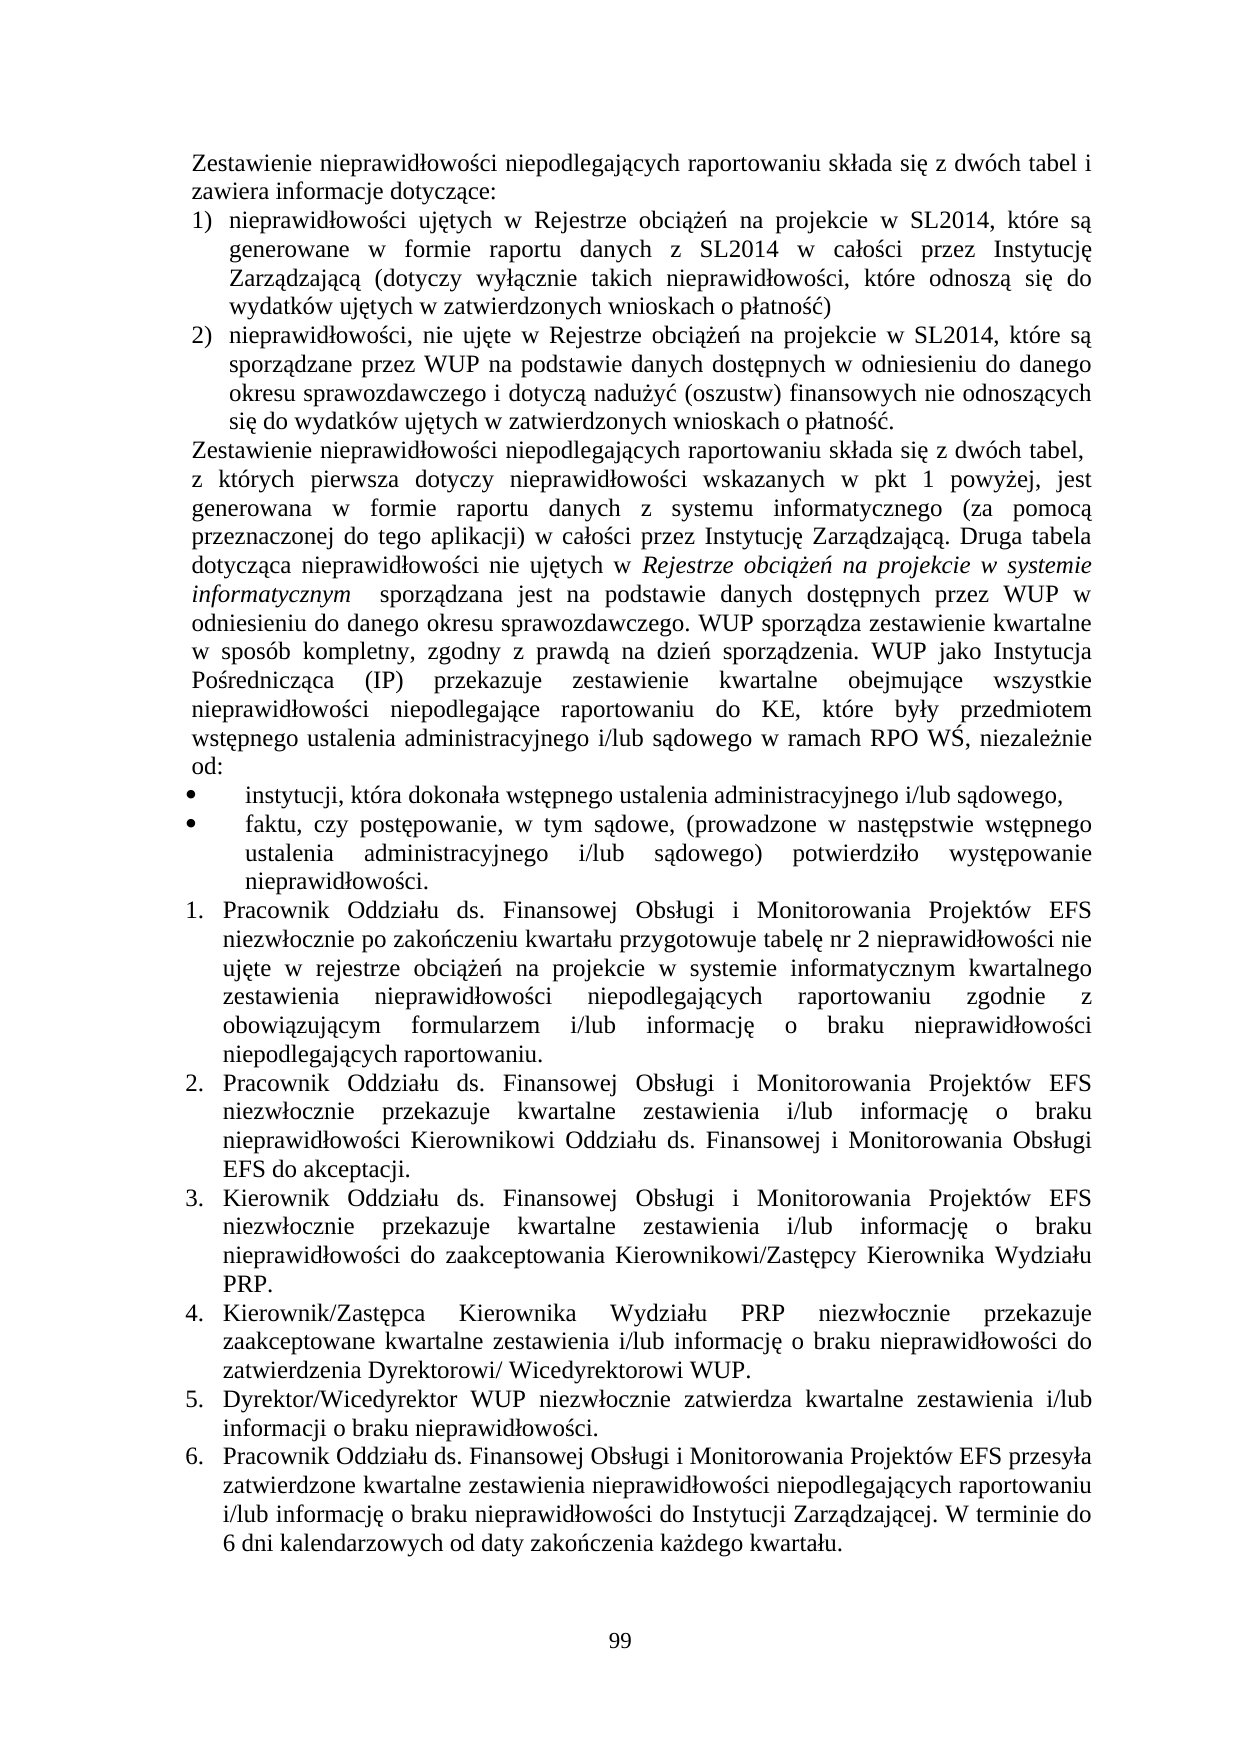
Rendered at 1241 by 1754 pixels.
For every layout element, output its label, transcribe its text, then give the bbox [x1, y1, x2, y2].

text Zestawienie nieprawidłowości niepodlegających raportowaniu składa się z dwóch tabel, z których pierwsza dotyczy nieprawidłowości wskazanych w pkt 1 powyżej, jest generowana w formie raportu danych z systemu informatycznego (za pomocą przeznaczonej do tego aplikacji) w całości przez Instytucję Zarządzającą. Druga tabela dotycząca nieprawidłowości nie ujętych w Rejestrze obciążeń na projekcie w systemie informatycznym sporządzana jest na podstawie danych dostępnych przez WUP w odniesieniu do danego okresu sprawozdawczego. WUP sporządza zestawienie kwartalne w sposób kompletny, zgodny z prawdą na dzień sporządzenia. WUP jako Instytucja Pośrednicząca (IP) przekazuje zestawienie kwartalne obejmujące wszystkie nieprawidłowości niepodlegające raportowaniu do KE, które były przedmiotem wstępnego ustalenia administracyjnego i/lub sądowego w ramach RPO WŚ, niezależnie od: [191, 435, 1093, 780]
list Kierownik/Zastępca Kierownika Wydziału PRP niezwłocznie przekazuje zaakceptowane kwartalne zestawienia i/lub informację o braku nieprawidłowości do zatwierdzenia Dyrektorowi/ Wicedyrektorowi WUP. [185, 1298, 1093, 1384]
list nieprawidłowości ujętych w Rejestrze obciążeń na projekcie w SL2014, które są generowane w formie raportu danych z SL2014 w całości przez Instytucję Zarządzającą (dotyczy wyłącznie takich nieprawidłowości, które odnoszą się do wydatków ujętych w zatwierdzonych wnioskach o płatność) [191, 205, 1093, 320]
text Zestawienie nieprawidłowości niepodlegających raportowaniu składa się z dwóch tabel i zawiera informacje dotyczące: [191, 148, 1093, 205]
list Pracownik Oddziału ds. Finansowej Obsługi i Monitorowania Projektów EFS niezwłocznie przekazuje kwartalne zestawienia i/lub informację o braku nieprawidłowości Kierownikowi Oddziału ds. Finansowej i Monitorowania Obsługi EFS do akceptacji. [185, 1068, 1093, 1183]
list Kierownik Oddziału ds. Finansowej Obsługi i Monitorowania Projektów EFS niezwłocznie przekazuje kwartalne zestawienia i/lub informację o braku nieprawidłowości do zaakceptowania Kierownikowi/Zastępcy Kierownika Wydziału PRP. [185, 1183, 1093, 1298]
list Dyrektor/Wicedyrektor WUP niezwłocznie zatwierdza kwartalne zestawienia i/lub informacji o braku nieprawidłowości. [185, 1384, 1093, 1441]
list nieprawidłowości, nie ujęte w Rejestrze obciążeń na projekcie w SL2014, które są sporządzane przez WUP na podstawie danych dostępnych w odniesieniu do danego okresu sprawozdawczego i dotyczą nadużyć (oszustw) finansowych nie odnoszących się do wydatków ujętych w zatwierdzonych wnioskach o płatność. [191, 320, 1093, 435]
list Pracownik Oddziału ds. Finansowej Obsługi i Monitorowania Projektów EFS niezwłocznie po zakończeniu kwartału przygotowuje tabelę nr 2 nieprawidłowości nie ujęte w rejestrze obciążeń na projekcie w systemie informatycznym kwartalnego zestawienia nieprawidłowości niepodlegających raportowaniu zgodnie z obowiązującym formularzem i/lub informację o braku nieprawidłowości niepodlegających raportowaniu. [185, 895, 1093, 1068]
list faktu, czy postępowanie, w tym sądowe, (prowadzone w następstwie wstępnego ustalenia administracyjnego i/lub sądowego) potwierdziło występowanie nieprawidłowości. [187, 809, 1093, 895]
list Pracownik Oddziału ds. Finansowej Obsługi i Monitorowania Projektów EFS przesyła zatwierdzone kwartalne zestawienia nieprawidłowości niepodlegających raportowaniu i/lub informację o braku nieprawidłowości do Instytucji Zarządzającej. W terminie do 6 dni kalendarzowych od daty zakończenia każdego kwartału. [185, 1441, 1093, 1556]
list instytucji, która dokonała wstępnego ustalenia administracyjnego i/lub sądowego, [187, 780, 1093, 809]
